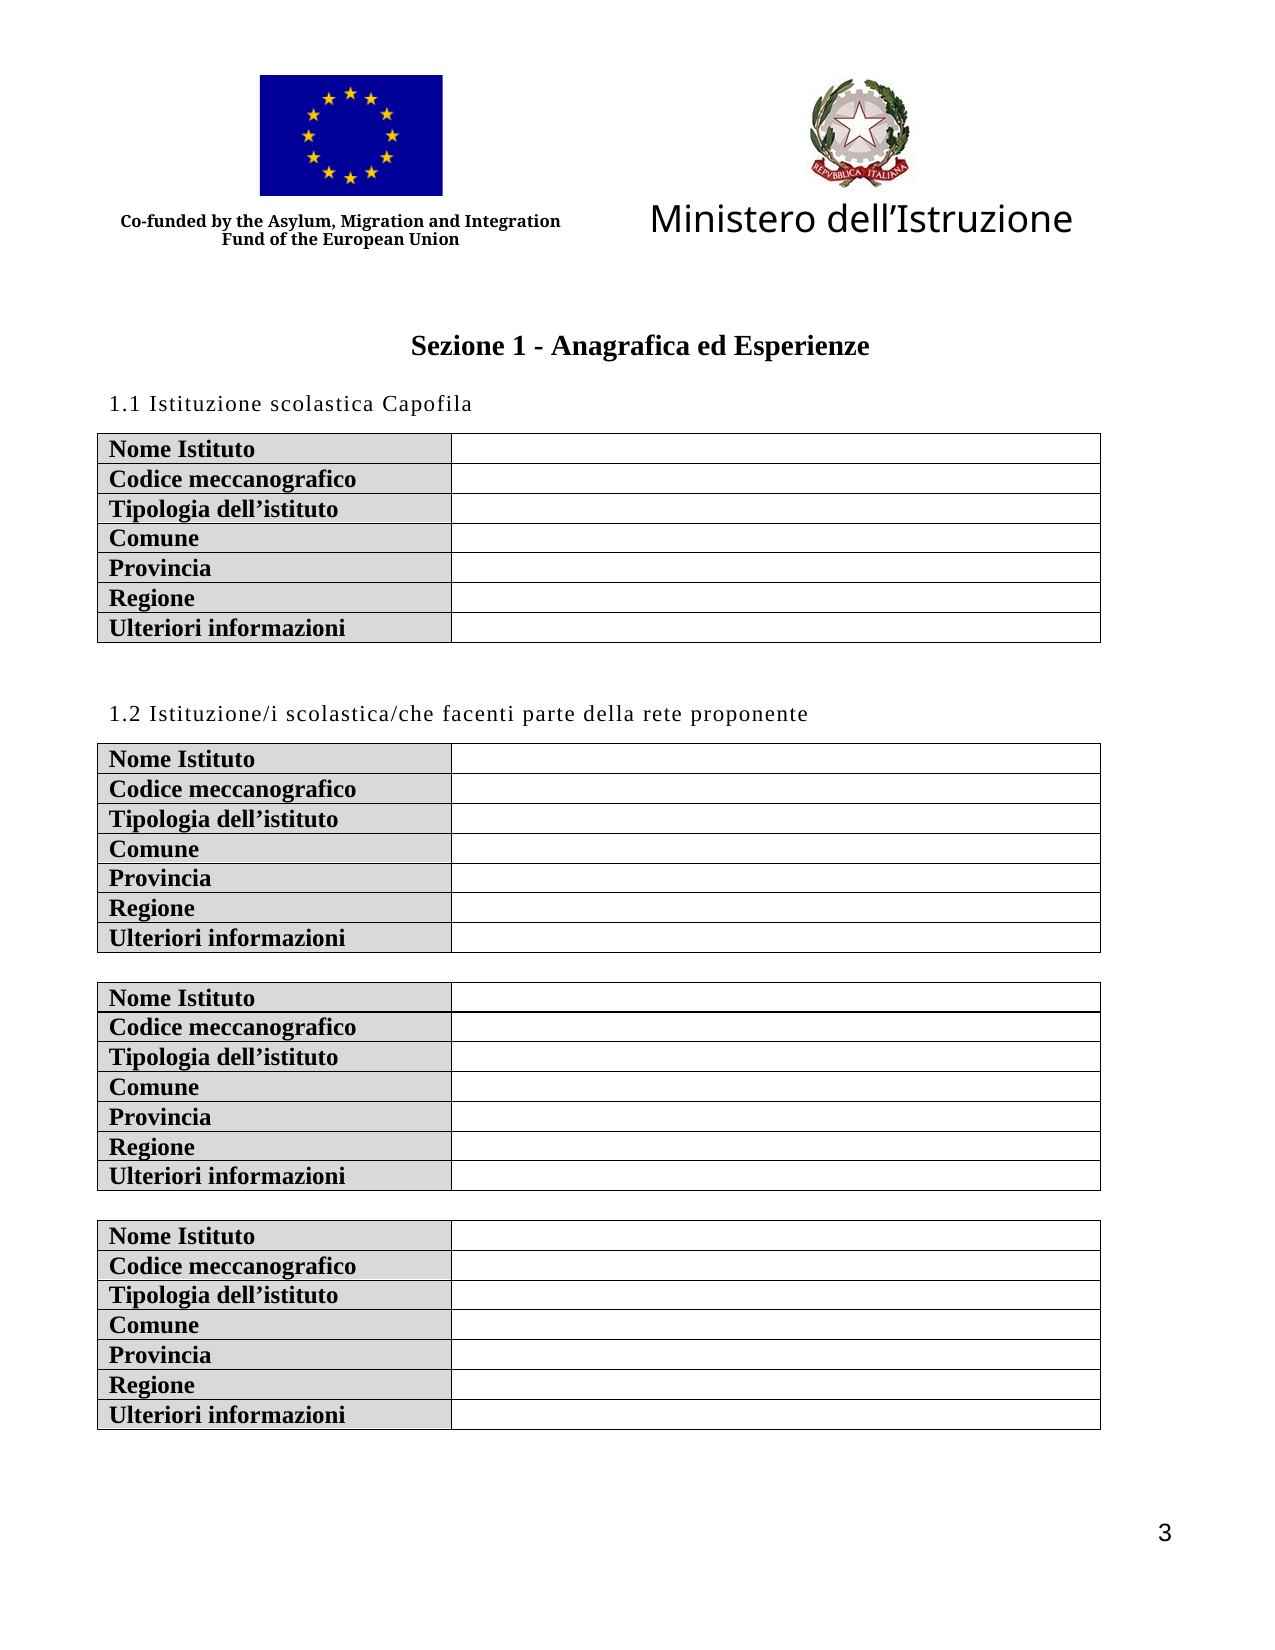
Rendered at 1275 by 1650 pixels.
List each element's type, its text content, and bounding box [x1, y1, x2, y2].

table_cell Comune [98, 1310, 451, 1339]
table_cell [452, 1281, 1100, 1309]
table_cell [452, 1400, 1100, 1428]
table_cell [452, 834, 1100, 862]
table_cell [452, 613, 1100, 642]
table_cell Comune [98, 1072, 451, 1101]
table_header [452, 744, 1100, 773]
table_cell Ulteriori informazioni [98, 613, 451, 642]
table_cell Codice meccanografico [98, 1013, 451, 1041]
table_cell [452, 1132, 1100, 1160]
table_cell [452, 1042, 1100, 1071]
table_cell [452, 1340, 1100, 1369]
table_header Nome Istituto [98, 1221, 451, 1250]
table_cell [452, 923, 1100, 952]
subtitle 1.2 Istituzione/i scolastica/che facenti parte della rete proponente [109, 700, 1172, 727]
table_cell Tipologia dell’istituto [98, 1042, 451, 1071]
table_header Nome Istituto [98, 744, 451, 773]
table_header Nome Istituto [98, 983, 451, 1011]
table_cell [452, 893, 1100, 922]
table_cell [452, 553, 1100, 582]
table_cell Regione [98, 583, 451, 612]
table_cell [452, 804, 1100, 833]
table_header Nome Istituto [98, 434, 451, 463]
table_cell [452, 1370, 1100, 1399]
table_cell Regione [98, 1132, 451, 1160]
table_cell Regione [98, 893, 451, 922]
table_cell Tipologia dell’istituto [98, 494, 451, 522]
table_cell [452, 1072, 1100, 1101]
table_cell Regione [98, 1370, 451, 1399]
table_cell [452, 774, 1100, 803]
table_cell Ulteriori informazioni [98, 1400, 451, 1428]
picture [259, 75, 443, 196]
table_header [452, 1221, 1100, 1250]
table_cell [452, 1251, 1100, 1279]
table_cell Tipologia dell’istituto [98, 804, 451, 833]
table_cell Ulteriori informazioni [98, 923, 451, 952]
table_cell Provincia [98, 1340, 451, 1369]
table_cell Provincia [98, 1102, 451, 1131]
table_cell Tipologia dell’istituto [98, 1281, 451, 1309]
table_cell [452, 1102, 1100, 1131]
table_header [452, 434, 1100, 463]
table_cell Provincia [98, 864, 451, 892]
table_cell [452, 494, 1100, 522]
table_cell [452, 864, 1100, 892]
table_cell [452, 1310, 1100, 1339]
table_cell [452, 1161, 1100, 1190]
table_cell [452, 524, 1100, 552]
table_header [452, 983, 1100, 1011]
title Sezione 1 - Anagrafica ed Esperienze [109, 328, 1172, 361]
table_cell Codice meccanografico [98, 774, 451, 803]
table_cell Comune [98, 834, 451, 862]
table_cell Codice meccanografico [98, 1251, 451, 1279]
table_cell [452, 1013, 1100, 1041]
table_cell [452, 583, 1100, 612]
picture [806, 75, 917, 192]
table_cell Provincia [98, 553, 451, 582]
table_cell Comune [98, 524, 451, 552]
table_cell [452, 464, 1100, 493]
subtitle 1.1 Istituzione scolastica Capofila [109, 390, 1172, 416]
table_cell Ulteriori informazioni [98, 1161, 451, 1190]
table_cell Codice meccanografico [98, 464, 451, 493]
